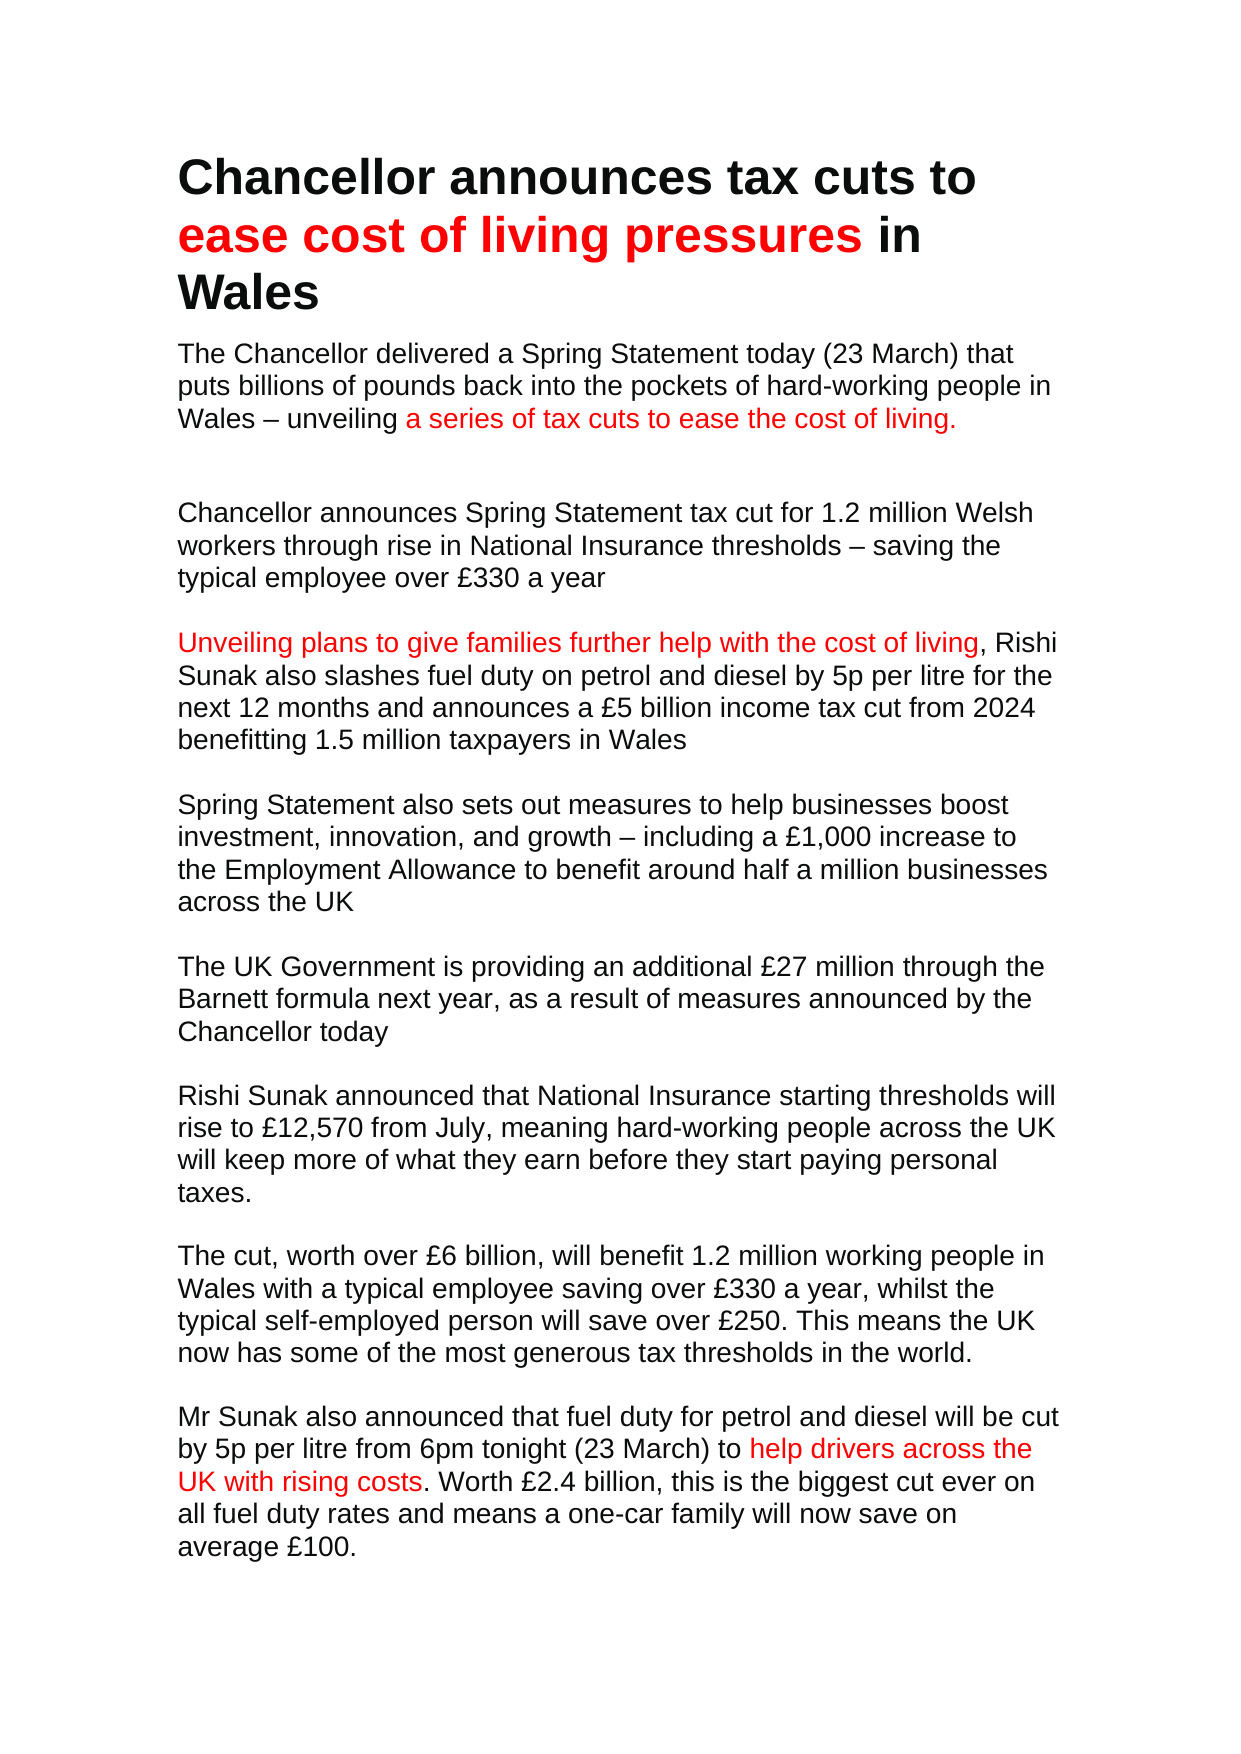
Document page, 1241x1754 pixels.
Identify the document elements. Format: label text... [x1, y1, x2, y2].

text Mr Sunak also announced that fuel duty for petrol and diesel will be cut by 5p per litre from 6pm tonight (23 March) to help drivers across the UK with rising costs. Worth £2.4 billion, this is the biggest cut ever on all fuel duty rates and means a one-car family will now save on average £100. [177, 1400, 1063, 1562]
text The cut, worth over £6 billion, will benefit 1.2 million working people in Wales with a typical employee saving over £330 a year, whilst the typical self-employed person will save over £250. This means the UK now has some of the most generous tax thresholds in the world. [177, 1239, 1063, 1369]
text The UK Government is providing an additional £27 million through the Barnett formula next year, as a result of measures announced by the Chancellor today [177, 950, 1063, 1047]
text Spring Statement also sets out measures to help businesses boost investment, innovation, and growth – including a £1,000 increase to the Employment Allowance to benefit around half a million businesses across the UK [177, 788, 1063, 918]
text The Chancellor delivered a Spring Statement today (23 March) that puts billions of pounds back into the pockets of hard-working people in Wales – unveiling a series of tax cuts to ease the cost of living. [177, 337, 1063, 434]
text Chancellor announces tax cuts to ease cost of living pressures in Wales [177, 148, 1063, 320]
text Rishi Sunak announced that National Insurance starting thresholds will rise to £12,570 from July, meaning hard-working people across the UK will keep more of what they earn before they start paying personal taxes. [177, 1078, 1063, 1208]
text Unveiling plans to give families further help with the cost of living, Rishi Sunak also slashes fuel duty on petrol and diesel by 5p per litre for the next 12 months and announces a £5 billion income tax cut from 2024 benefitting 1.5 million taxpayers in Wales [177, 626, 1063, 756]
text Chancellor announces Spring Statement tax cut for 1.2 million Welsh workers through rise in National Insurance thresholds – saving the typical employee over £330 a year [177, 496, 1063, 594]
